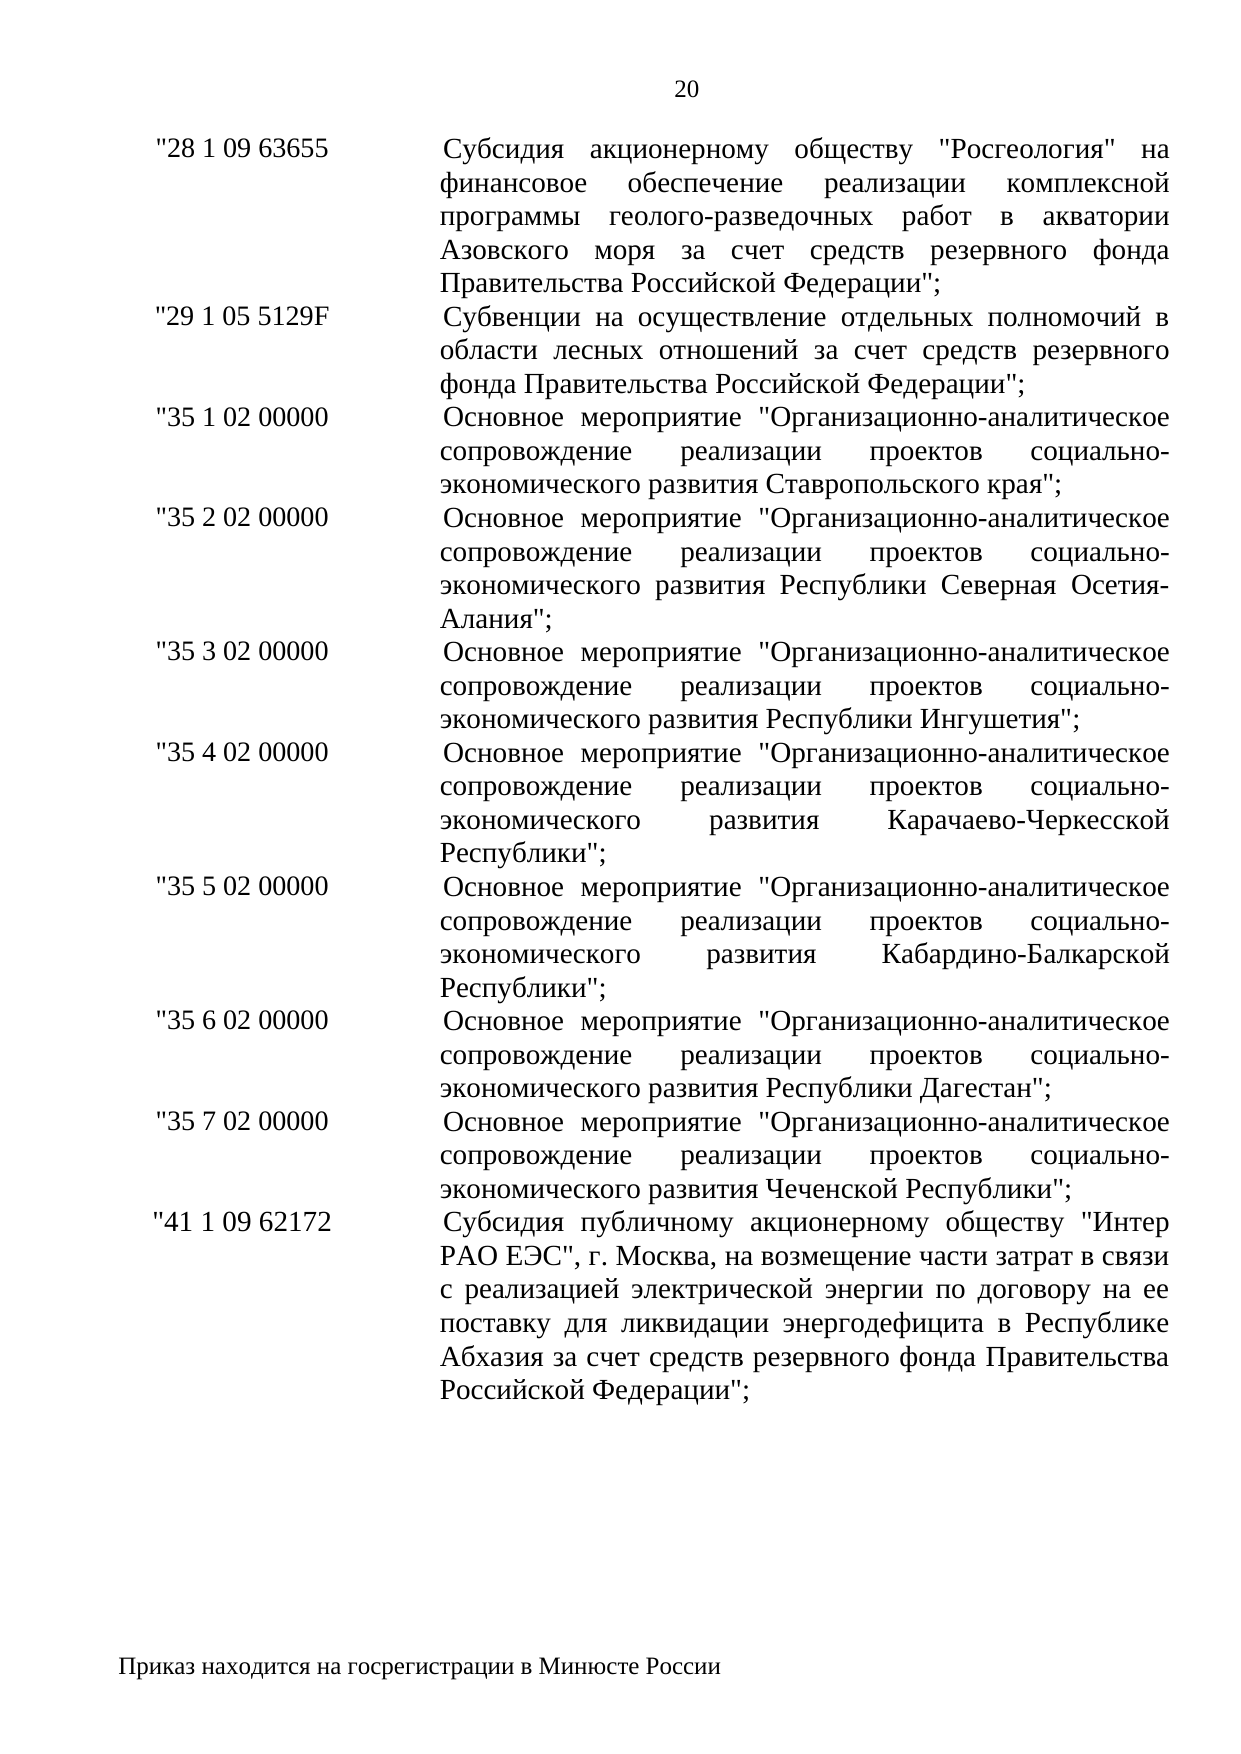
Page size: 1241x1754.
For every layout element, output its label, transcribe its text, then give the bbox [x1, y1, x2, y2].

table_cell "35 5 02 00000 [56, 869, 428, 1003]
table_cell Основное мероприятие "Организационно-аналитическое сопровождение реализации проектов социально-экономического развития Чеченской Республики"; [428, 1104, 1181, 1204]
table_cell Основное мероприятие "Организационно-аналитическое сопровождение реализации проектов социально-экономического развития Республики Дагестан"; [428, 1003, 1181, 1104]
table_cell Субсидия акционерному обществу "Росгеология" на финансовое обеспечение реализации комплексной программы геолого-разведочных работ в акватории Азовского моря за счет средств резервного фонда Правительства Российской Федерации"; [428, 131, 1181, 299]
table_cell Субвенции на осуществление отдельных полномочий в области лесных отношений за счет средств резервного фонда Правительства Российской Федерации"; [428, 299, 1181, 399]
table_cell "35 7 02 00000 [56, 1104, 428, 1204]
table_cell "35 4 02 00000 [56, 735, 428, 869]
table_cell Основное мероприятие "Организационно-аналитическое сопровождение реализации проектов социально-экономического развития Ставропольского края"; [428, 400, 1181, 500]
table_cell Субсидия публичному акционерному обществу "Интер РАО ЕЭС", г. Москва, на возмещение части затрат в связи с реализацией электрической энергии по договору на ее поставку для ликвидации энергодефицита в Республике Абхазия за счет средств резервного фонда Правительства Российской Федерации"; [428, 1205, 1181, 1406]
table_cell Основное мероприятие "Организационно-аналитическое сопровождение реализации проектов социально-экономического развития Кабардино-Балкарской Республики"; [428, 869, 1181, 1003]
table_cell Основное мероприятие "Организационно-аналитическое сопровождение реализации проектов социально-экономического развития Республики Ингушетия"; [428, 634, 1181, 735]
table_cell "28 1 09 63655 [56, 131, 428, 299]
table_cell "35 1 02 00000 [56, 400, 428, 500]
table_cell Основное мероприятие "Организационно-аналитическое сопровождение реализации проектов социально-экономического развития Республики Северная Осетия-Алания"; [428, 500, 1181, 634]
table_cell Основное мероприятие "Организационно-аналитическое сопровождение реализации проектов социально-экономического развития Карачаево-Черкесской Республики"; [428, 735, 1181, 869]
table_cell "35 6 02 00000 [56, 1003, 428, 1104]
table_cell "35 3 02 00000 [56, 634, 428, 735]
table_cell "35 2 02 00000 [56, 500, 428, 634]
table_cell "29 1 05 5129F [56, 299, 428, 399]
table_cell "41 1 09 62172 [56, 1205, 428, 1406]
